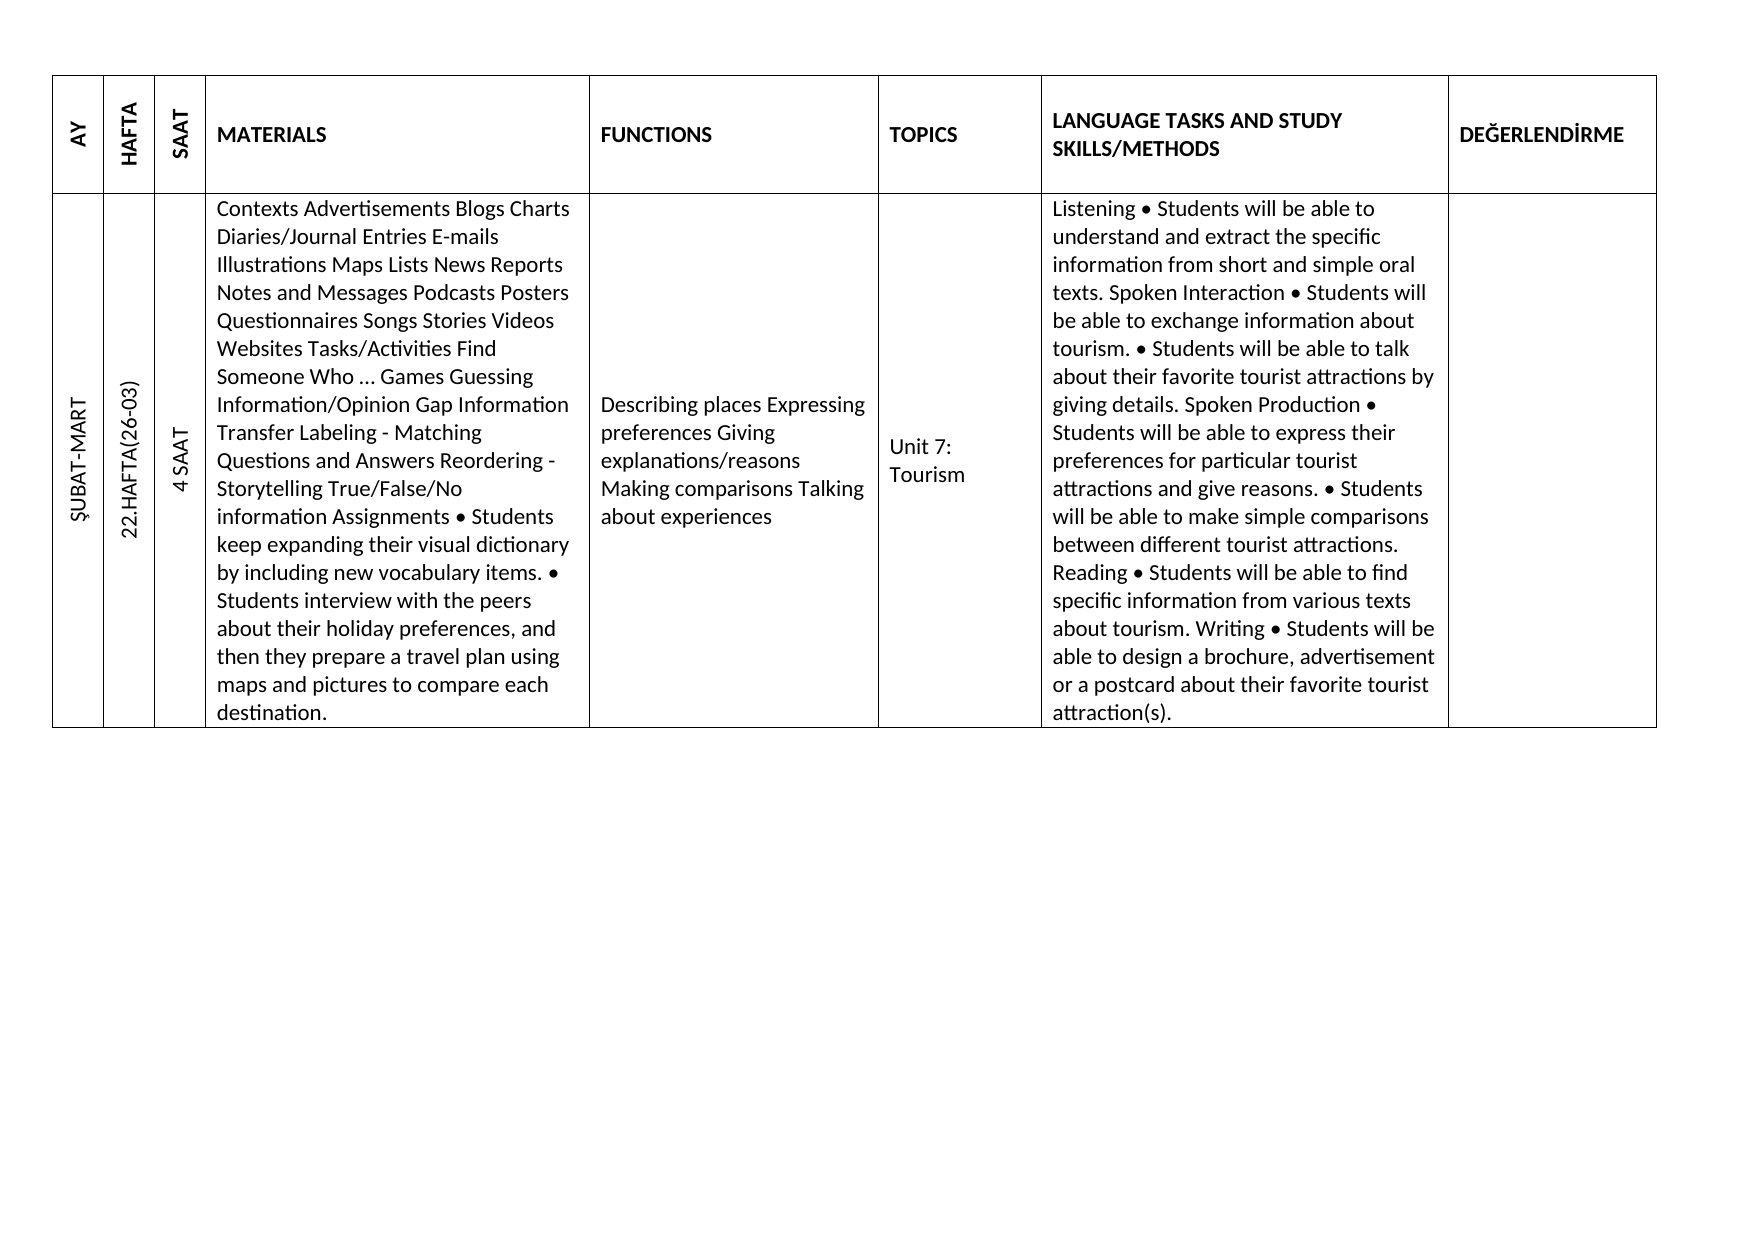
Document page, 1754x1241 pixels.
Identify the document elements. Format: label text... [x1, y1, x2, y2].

table_cell Contexts Advertisements Blogs Charts Diaries/Journal Entries E-mails Illustrations Maps Lists News Reports Notes and Messages Podcasts Posters Questionnaires Songs Stories Videos Websites Tasks/Activities Find Someone Who … Games Guessing Information/Opinion Gap Information Transfer Labeling - Matching Questions and Answers Reordering - Storytelling True/False/No information Assignments • Students keep expanding their visual dictionary by including new vocabulary items. • Students interview with the peers about their holiday preferences, and then they prepare a travel plan using maps and pictures to compare each destination. [206, 194, 589, 727]
table_header SAAT [155, 76, 205, 193]
table_header TOPICS [879, 76, 1041, 193]
table_cell ŞUBAT-MART [53, 194, 103, 727]
table_header DEĞERLENDİRME [1449, 76, 1656, 193]
table_header MATERIALS [206, 76, 589, 193]
table_cell Listening • Students will be able to understand and extract the specific information from short and simple oral texts. Spoken Interaction • Students will be able to exchange information about tourism. • Students will be able to talk about their favorite tourist attractions by giving details. Spoken Production • Students will be able to express their preferences for particular tourist attractions and give reasons. • Students will be able to make simple comparisons between different tourist attractions. Reading • Students will be able to find specific information from various texts about tourism. Writing • Students will be able to design a brochure, advertisement or a postcard about their favorite tourist attraction(s). [1042, 194, 1448, 727]
table_cell 22.HAFTA(26-03) [104, 194, 154, 727]
table_header HAFTA [104, 76, 154, 193]
table_header AY [53, 76, 103, 193]
table_cell Unit 7: Tourism [879, 194, 1041, 727]
table_cell [1449, 194, 1656, 727]
table_cell Describing places Expressing preferences Giving explanations/reasons Making comparisons Talking about experiences [590, 194, 878, 727]
table_header LANGUAGE TASKS AND STUDY SKILLS/METHODS [1042, 76, 1448, 193]
table_header FUNCTIONS [590, 76, 878, 193]
table_cell 4 SAAT [155, 194, 205, 727]
